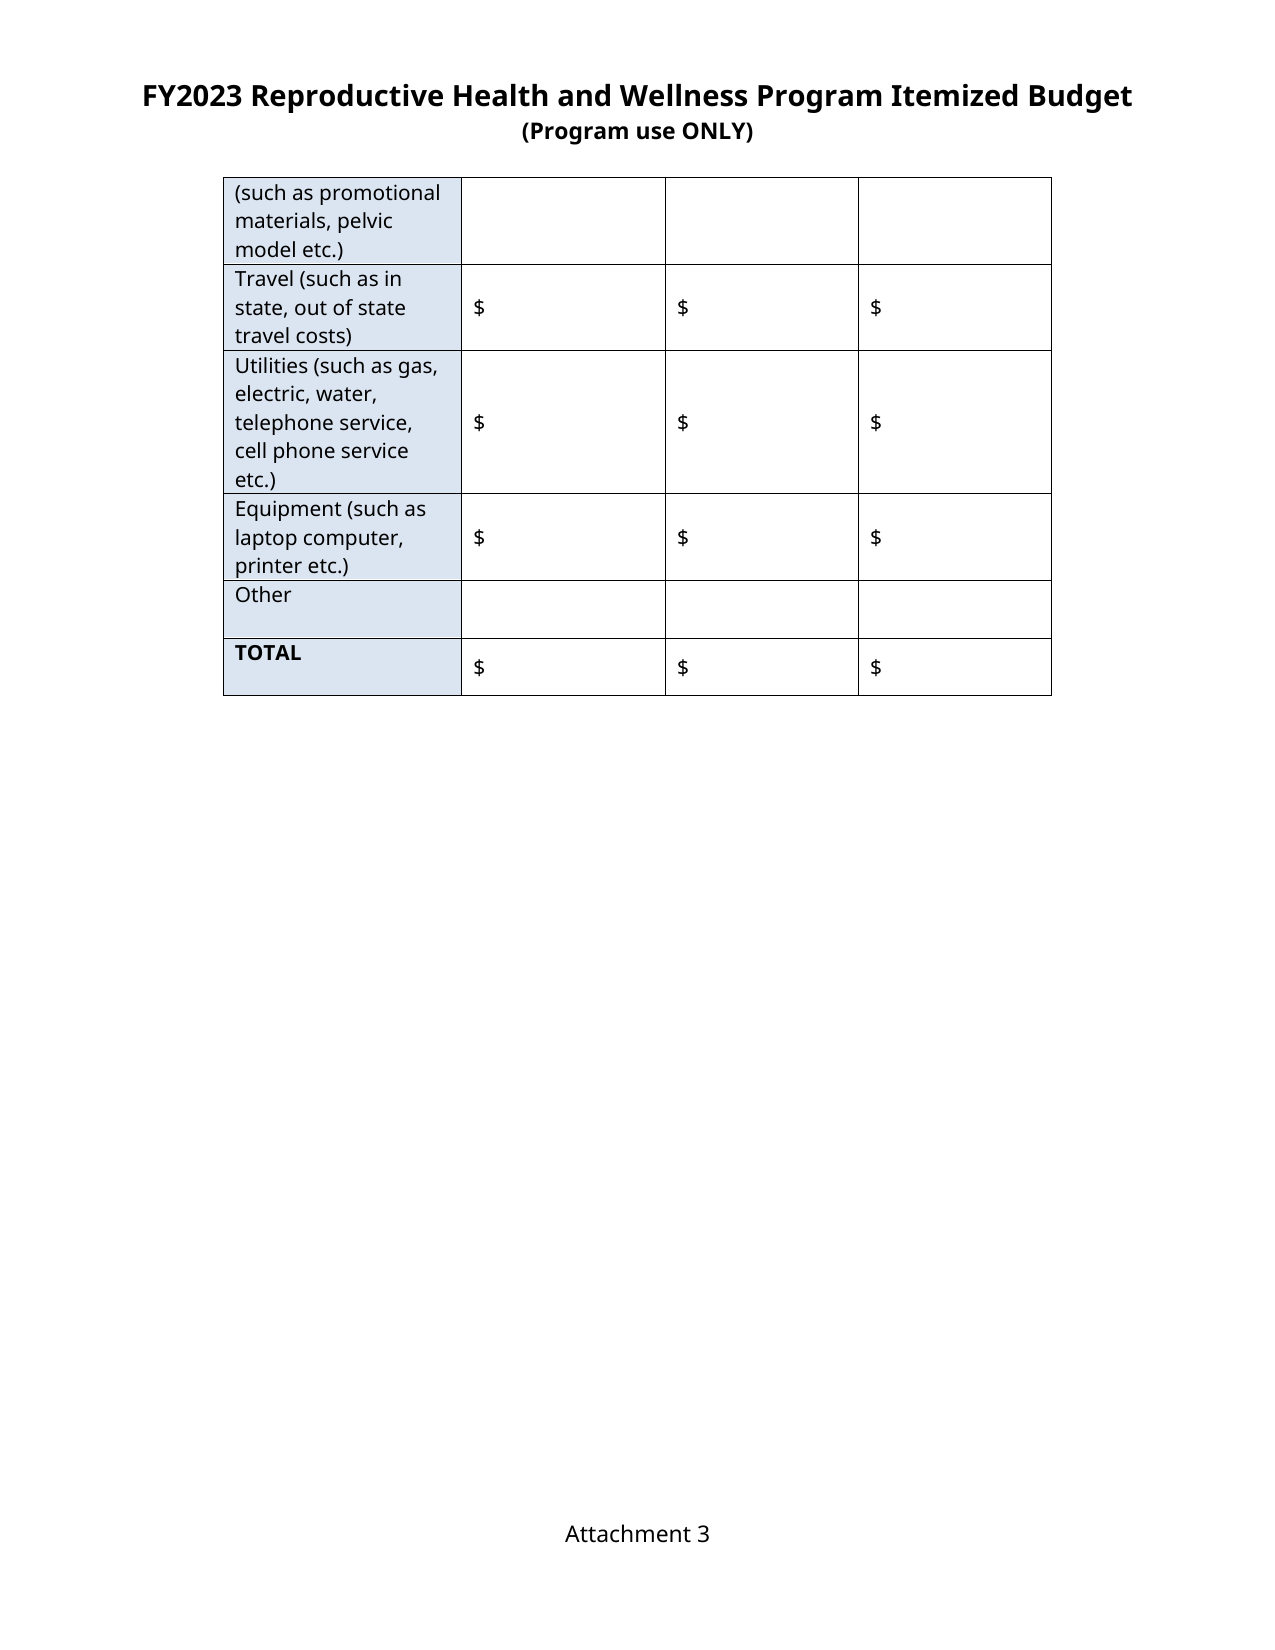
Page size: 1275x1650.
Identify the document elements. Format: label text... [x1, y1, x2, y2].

table_cell Other [224, 581, 461, 637]
table_cell $ [462, 351, 665, 493]
table_cell $ [462, 178, 665, 263]
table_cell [224, 178, 461, 263]
table_cell TOTAL [224, 639, 461, 695]
table_cell $ [666, 639, 858, 695]
table_cell $ [666, 265, 858, 350]
table_cell $ [859, 178, 1051, 263]
table_cell Equipment (such as laptop computer, printer etc.) [224, 494, 461, 579]
table_cell Utilities (such as gas, electric, water, telephone service, cell phone service etc.) [224, 351, 461, 493]
table_cell $ [666, 178, 858, 263]
table_cell $ [666, 351, 858, 493]
table_cell [859, 581, 1051, 637]
table_cell $ [462, 639, 665, 695]
table_cell [462, 581, 665, 637]
table_cell [666, 581, 858, 637]
table_cell Travel (such as in state, out of state travel costs) [224, 265, 461, 350]
table_cell $ [859, 351, 1051, 493]
table_cell $ [859, 639, 1051, 695]
table_cell $ [859, 265, 1051, 350]
table_cell $ [859, 494, 1051, 579]
table_cell $ [462, 265, 665, 350]
table_cell $ [462, 494, 665, 579]
table_cell $ [666, 494, 858, 579]
